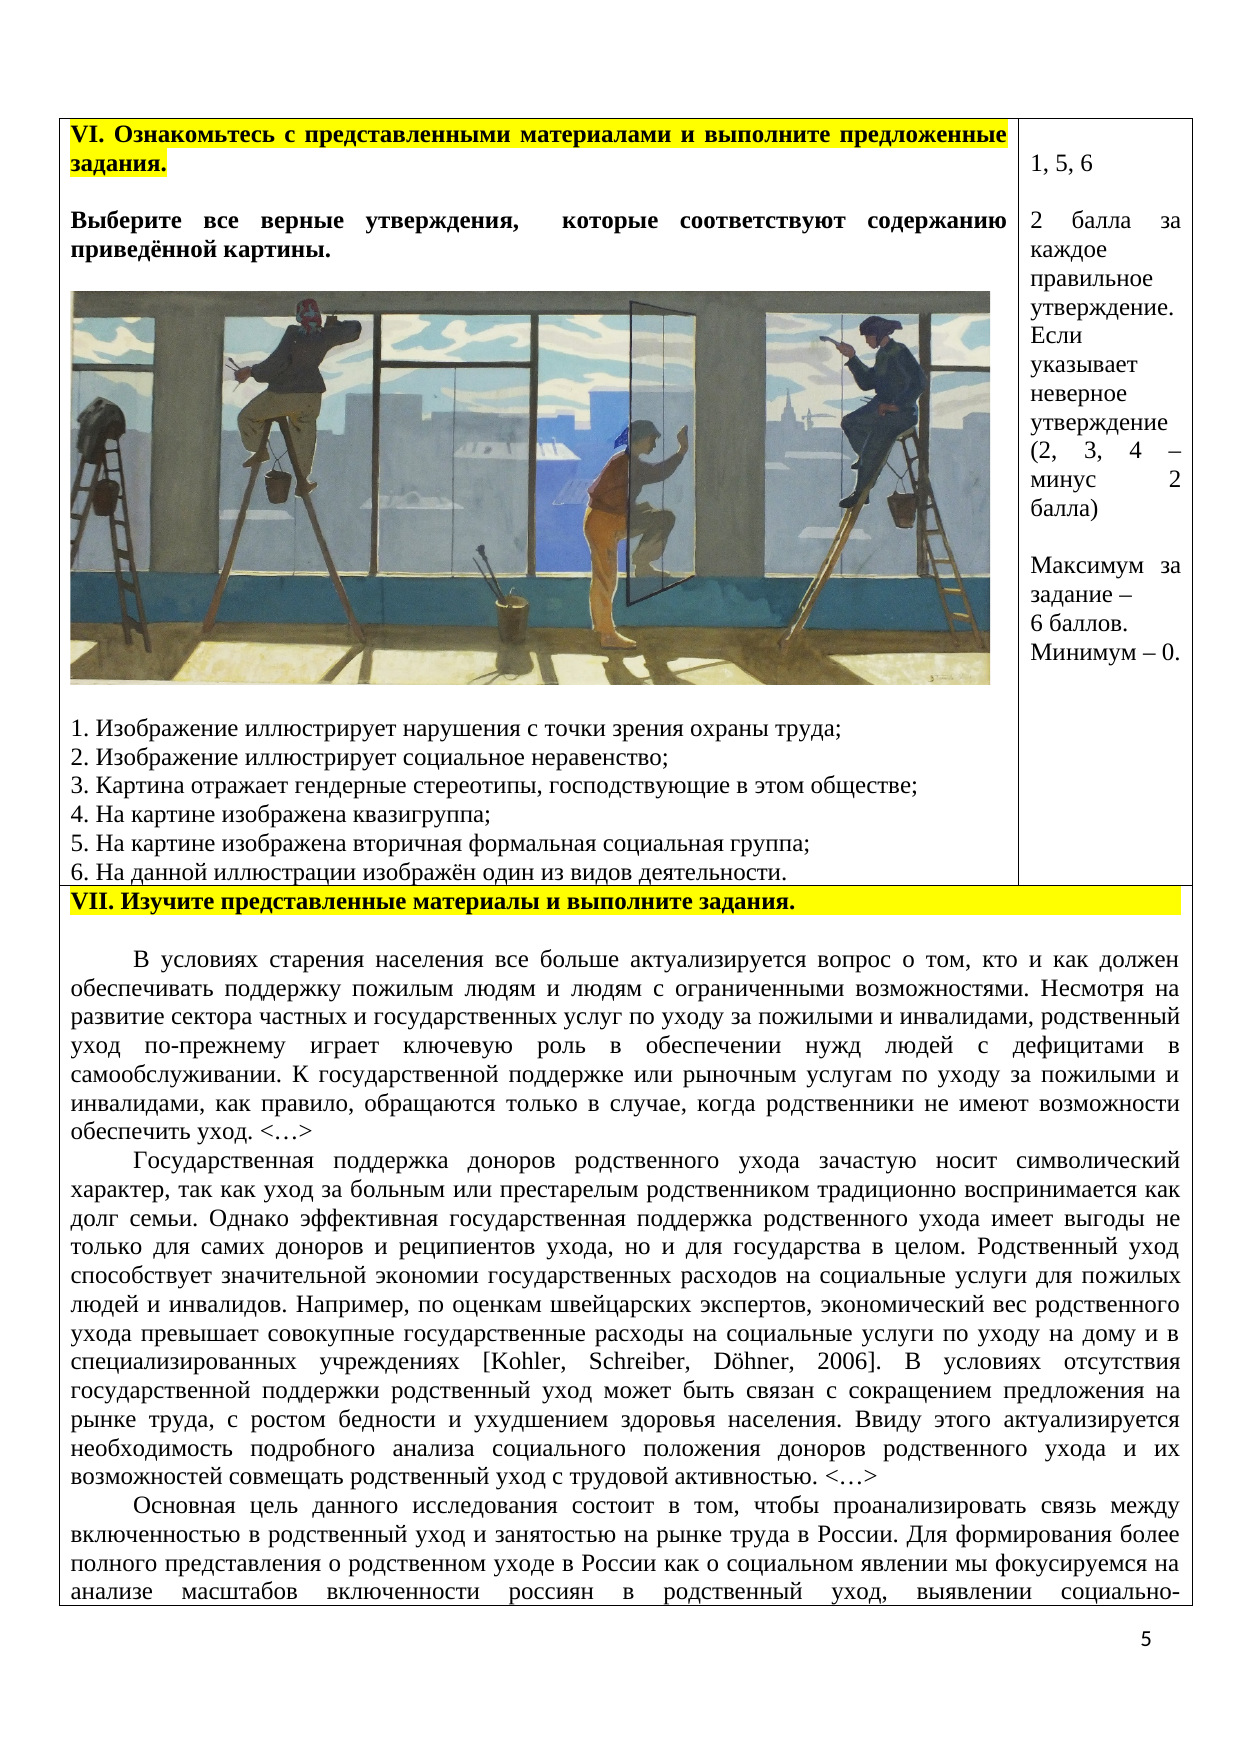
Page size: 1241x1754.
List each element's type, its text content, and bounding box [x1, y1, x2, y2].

table_cell VI. Ознакомьтесь с представленными материалами и выполните предложенные задания. Выберите все верные утверждения, которые соответствуют содержанию приведённой картины. 1. Изображение иллюстрирует нарушения с точки зрения охраны труда; 2. Изображение иллюстрирует социальное неравенство; 3. Картина отражает гендерные стереотипы, господствующие в этом обществе; 4. На картине изображена квазигруппа; 5. На картине изображена вторичная формальная социальная группа; 6. На данной иллюстрации изображён один из видов деятельности. [60, 119, 1018, 885]
table_cell 1, 5, 6 2 балла за каждое правильное утверждение. Если указывает неверное утверждение (2, 3, 4 – минус 2 балла) Максимум за задание – 6 баллов. Минимум – 0. [1019, 119, 1192, 885]
picture [70, 291, 991, 685]
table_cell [60, 886, 1192, 1605]
